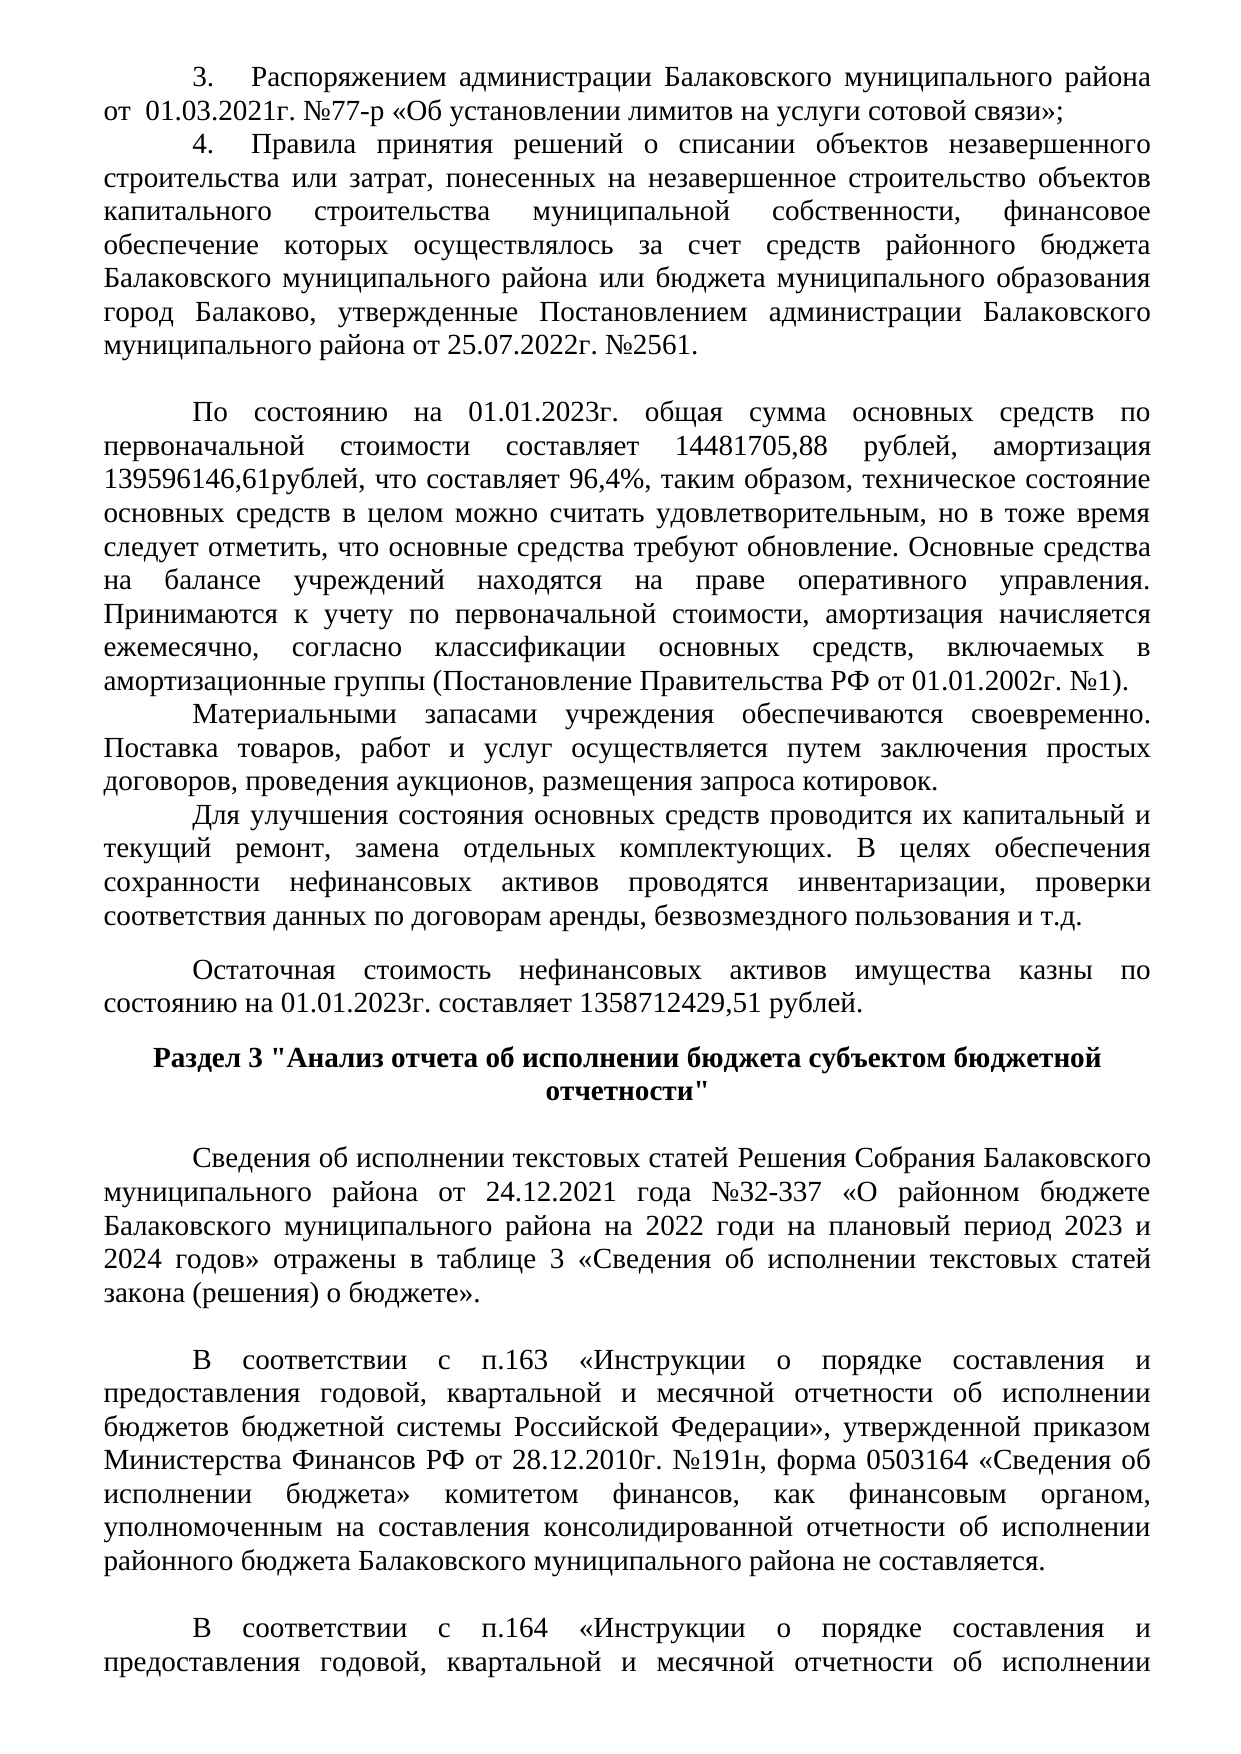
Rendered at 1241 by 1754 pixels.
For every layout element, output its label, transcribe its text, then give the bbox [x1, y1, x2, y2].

text В соответствии с п.163 «Инструкции о порядке составления и предоставления годовой, квартальной и месячной отчетности об исполнении бюджетов бюджетной системы Российской Федерации», утвержденной приказом Министерства Финансов РФ от 28.12.2010г. №191н, форма 0503164 «Сведения об исполнении бюджета» комитетом финансов, как финансовым органом, уполномоченным на составления консолидированной отчетности об исполнении районного бюджета Балаковского муниципального района не составляется. [103, 1342, 1152, 1577]
list Для улучшения состояния основных средств проводится их капитальный и текущий ремонт, замена отдельных комплектующих. В целях обеспечения сохранности нефинансовых активов проводятся инвентаризации, проверки соответствия данных по договорам аренды, безвозмездного пользования и т.д. [103, 797, 1152, 931]
text Сведения об исполнении текстовых статей Решения Собрания Балаковского муниципального района от 24.12.2021 года №32-337 «О районном бюджете Балаковского муниципального района на 2022 годи на плановый период 2023 и 2024 годов» отражены в таблице 3 «Сведения об исполнении текстовых статей закона (решения) о бюджете». [103, 1141, 1152, 1308]
list Правила принятия решений о списании объектов незавершенного строительства или затрат, понесенных на незавершенное строительство объектов капитального строительства муниципальной собственности, финансовое обеспечение которых осуществлялось за счет средств районного бюджета Балаковского муниципального района или бюджета муниципального образования город Балаково, утвержденные Постановлением администрации Балаковского муниципального района от 25.07.2022г. №2561. [103, 126, 1152, 361]
text Остаточная стоимость нефинансовых активов имущества казны по состоянию на 01.01.2023г. составляет 1358712429,51 рублей. [103, 952, 1152, 1019]
list Распоряжением администрации Балаковского муниципального района от 01.03.2021г. №77-р «Об установлении лимитов на услуги сотовой связи»; [103, 59, 1152, 126]
list По состоянию на 01.01.2023г. общая сумма основных средств по первоначальной стоимости составляет 14481705,88 рублей, амортизация 139596146,61рублей, что составляет 96,4%, таким образом, техническое состояние основных средств в целом можно считать удовлетворительным, но в тоже время следует отметить, что основные средства требуют обновление. Основные средства на балансе учреждений находятся на праве оперативного управления. Принимаются к учету по первоначальной стоимости, амортизация начисляется ежемесячно, согласно классификации основных средств, включаемых в амортизационные группы (Постановление Правительства РФ от 01.01.2002г. №1). [103, 394, 1152, 696]
text Раздел 3 "Анализ отчета об исполнении бюджета субъектом бюджетной отчетности" [103, 1040, 1152, 1107]
list Материальными запасами учреждения обеспечиваются своевременно. Поставка товаров, работ и услуг осуществляется путем заключения простых договоров, проведения аукционов, размещения запроса котировок. [103, 696, 1152, 797]
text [103, 1610, 1152, 1677]
